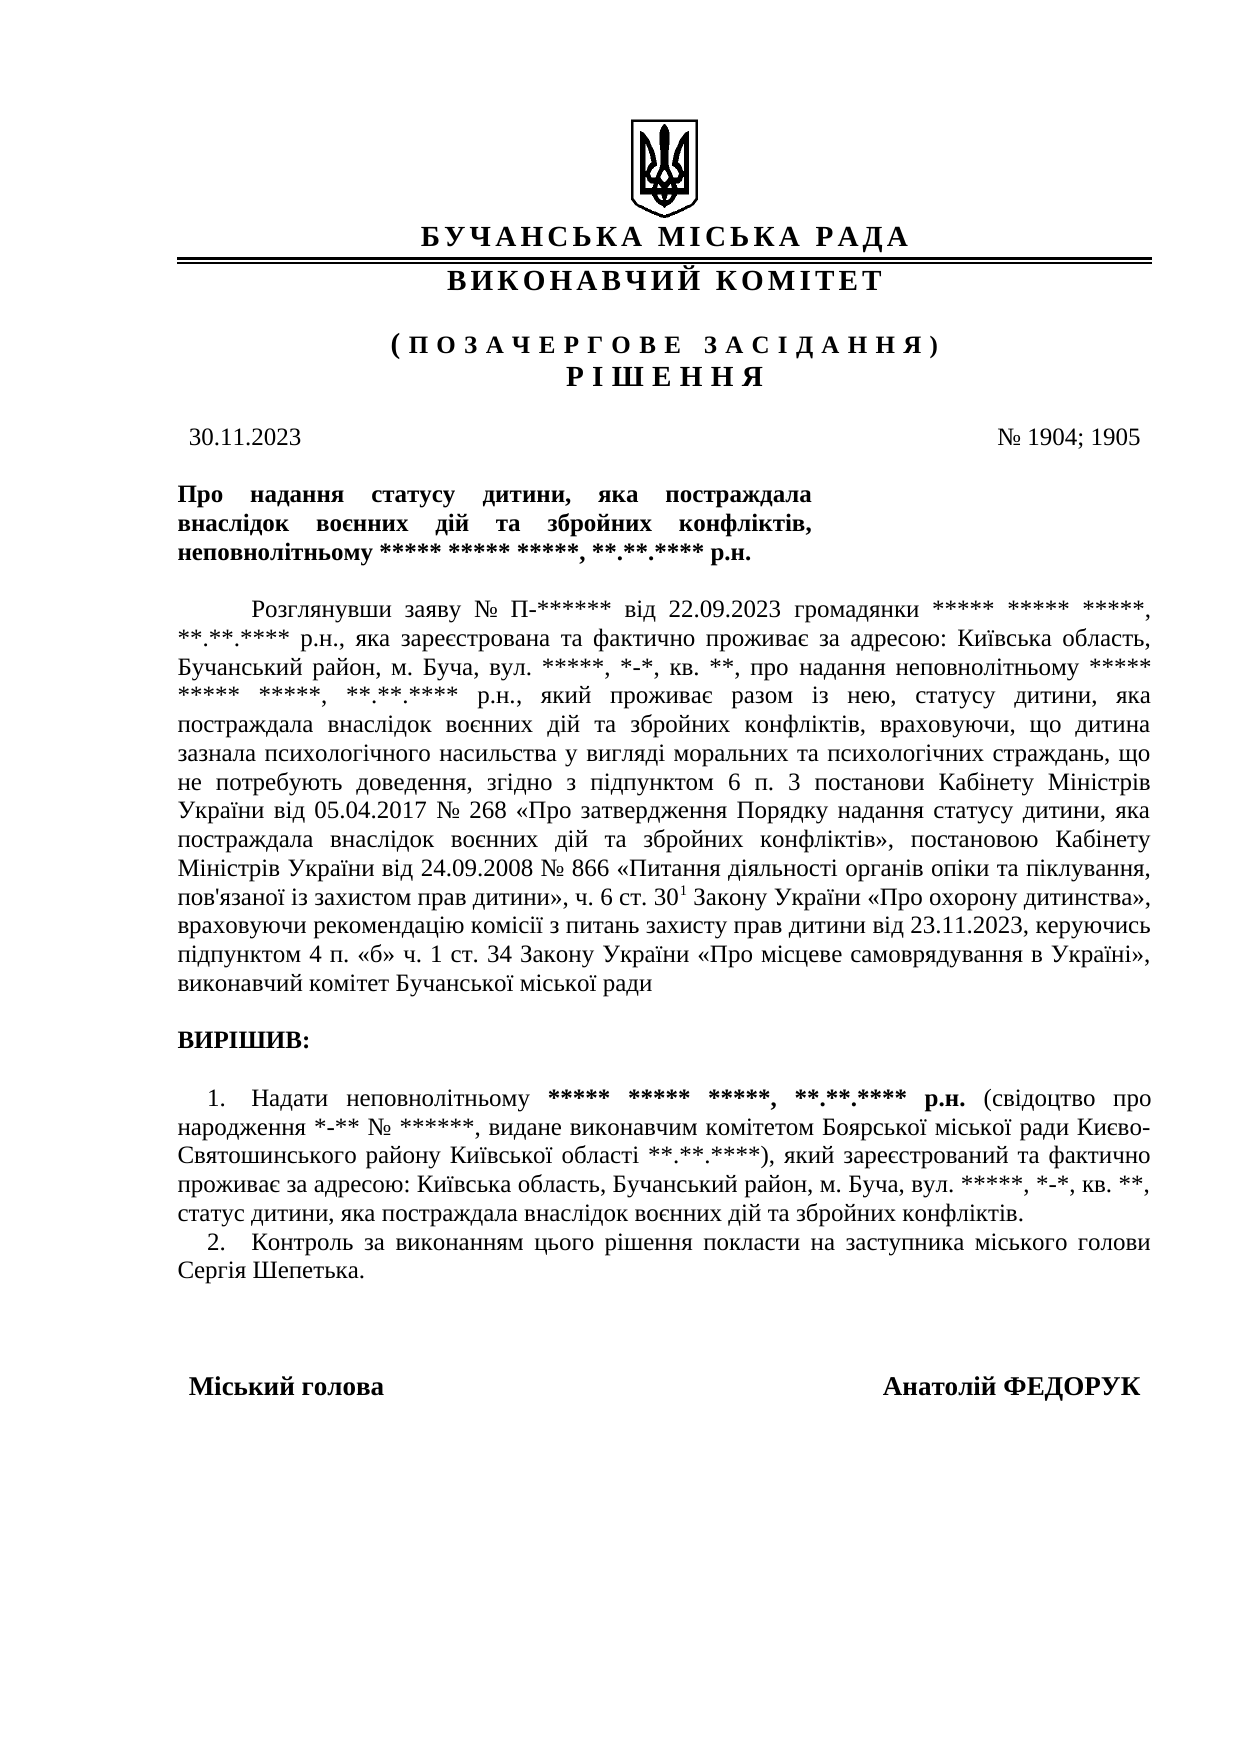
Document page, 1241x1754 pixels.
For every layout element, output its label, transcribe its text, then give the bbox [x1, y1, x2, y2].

table_header 30.11.2023 [177, 422, 666, 450]
list Контроль за виконанням цього рішення покласти на заступника міського голови Сергія Шепетька. [177, 1227, 1152, 1284]
text ВИРІШИВ: [177, 1025, 1152, 1054]
text Про надання статусу дитини, яка постраждала внаслідок воєнних дій та збройних конфліктів, неповнолітньому ***** ***** *****, **.**.**** р.н. [177, 479, 812, 565]
text БУЧАНСЬКА МІСЬКА РАДА [177, 219, 1152, 252]
table_header Міський голова [177, 1370, 663, 1401]
picture [629, 118, 700, 219]
text РІШЕННЯ [177, 359, 1152, 393]
table_header ВИКОНАВЧИЙ КОМІТЕТ [177, 264, 1152, 326]
text (ПОЗАЧЕРГОВЕ ЗАСІДАННЯ) [177, 326, 1152, 359]
list Надати неповнолітньому ***** ***** *****, **.**.**** р.н. (свідоцтво про народження *-** № ******, видане виконавчим комітетом Боярської міської ради Києво-Святошинського району Київської області **.**.****), який зареєстрований та фактично проживає за адресою: Київська область, Бучанський район, м. Буча, вул. *****, *-*, кв. **, статус дитини, яка постраждала внаслідок воєнних дій та збройних конфліктів. [177, 1083, 1152, 1227]
table_header № 1904; 1905 [666, 422, 1152, 450]
text Розглянувши заяву № П-****** від 22.09.2023 громадянки ***** ***** *****, **.**.**** р.н., яка зареєстрована та фактично проживає за адресою: Київська область, Бучанський район, м. Буча, вул. *****, *-*, кв. **, про надання неповнолітньому ***** ***** *****, **.**.**** р.н., який проживає разом із нею, статусу дитини, яка постраждала внаслідок воєнних дій та збройних конфліктів, враховуючи, що дитина зазнала психологічного насильства у вигляді моральних та психологічних страждань, що не потребують доведення, згідно з підпунктом 6 п. 3 постанови Кабінету Міністрів України від 05.04.2017 № 268 «Про затвердження Порядку надання статусу дитини, яка постраждала внаслідок воєнних дій та збройних конфліктів», постановою Кабінету Міністрів України від 24.09.2008 № 866 «Питання діяльності органів опіки та піклування, пов'язаної із захистом прав дитини», ч. 6 ст. 301 Закону України «Про охорону дитинства», враховуючи рекомендацію комісії з питань захисту прав дитини від 23.11.2023, керуючись підпунктом 4 п. «б» ч. 1 ст. 34 Закону України «Про місцеве самоврядування в Україні», виконавчий комітет Бучанської міської ради [177, 594, 1152, 997]
table_header Анатолій ФЕДОРУК [663, 1370, 1152, 1401]
